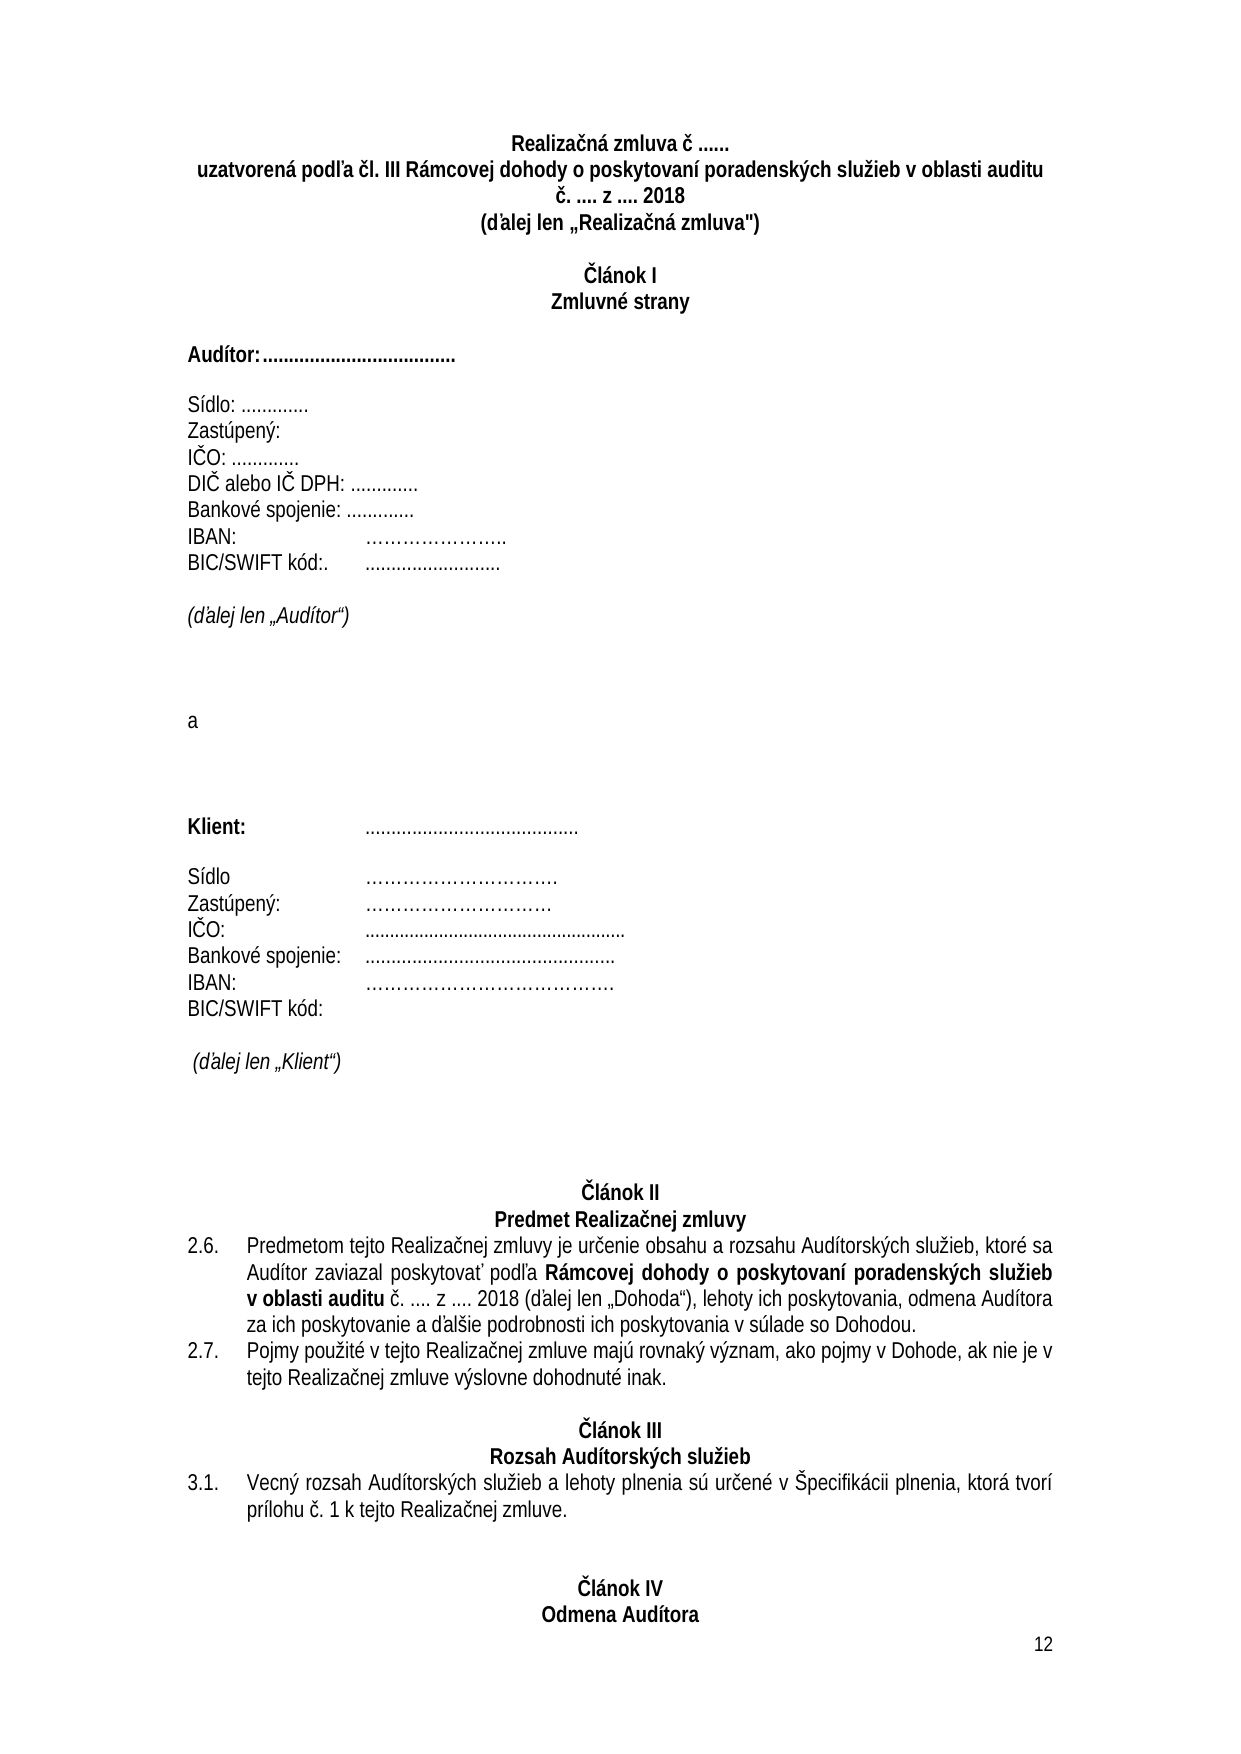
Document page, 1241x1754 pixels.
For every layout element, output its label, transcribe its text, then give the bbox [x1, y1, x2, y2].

text Článok IV [187, 1575, 1053, 1601]
text Článok I [187, 262, 1053, 288]
text DIČ alebo IČ DPH: ............. [187, 470, 1053, 496]
text Článok II [187, 1179, 1053, 1206]
text IBAN: …………………………………. [187, 968, 1053, 995]
list Vecný rozsah Audítorských služieb a lehoty plnenia sú určené v Špecifikácii plnenia, ktorá tvorí prílohu č. 1 k tejto Realizačnej zmluve. [187, 1469, 1053, 1522]
text Audítor: ..................................... [187, 341, 1053, 367]
text IBAN: ………………….. [187, 523, 1053, 549]
list Predmetom tejto Realizačnej zmluvy je určenie obsahu a rozsahu Audítorských služieb, ktoré sa Audítor zaviazal poskytovať podľa Rámcovej dohody o poskytovaní poradenských služieb v oblasti auditu č. .... z .... 2018 (ďalej len „Dohoda“), lehoty ich poskytovania, odmena Audítora za ich poskytovanie a ďalšie podrobnosti ich poskytovania v súlade so Dohodou. [187, 1232, 1053, 1337]
text Článok III [187, 1417, 1053, 1443]
text IČO: ............. [187, 444, 1053, 470]
list Pojmy použité v tejto Realizačnej zmluve majú rovnaký význam, ako pojmy v Dohode, ak nie je v tejto Realizačnej zmluve výslovne dohodnuté inak. [187, 1337, 1053, 1390]
text Zastúpený: ………………………… [187, 889, 1053, 916]
text (ďalej len „Klient“) [187, 1048, 1053, 1074]
text Sídlo: ............. [187, 391, 1053, 417]
text Odmena Audítora [187, 1601, 1053, 1627]
text BIC/SWIFT kód: [187, 995, 1053, 1021]
text Realizačná zmluva č ...... [187, 130, 1053, 156]
text (ďalej len „Audítor“) [187, 602, 1053, 628]
text Zmluvné strany [187, 288, 1053, 314]
text BIC/SWIFT kód:. .......................... [187, 549, 1053, 576]
text Sídlo …………………………. [187, 863, 1053, 889]
text a [187, 707, 1053, 734]
text IČO: ..................................................... [187, 916, 1053, 942]
text Predmet Realizačnej zmluvy [187, 1206, 1053, 1232]
text Rozsah Audítorských služieb [187, 1443, 1053, 1469]
text Bankové spojenie: ............. [187, 496, 1053, 523]
text Zastúpený: [187, 417, 1053, 444]
text uzatvorená podľa čl. III Rámcovej dohody o poskytovaní poradenských služieb v oblasti auditu č. .... z .... 2018 [187, 156, 1053, 209]
text (ďalej len „Realizačná zmluva") [187, 209, 1053, 235]
text Klient: ......................................... [187, 813, 1053, 839]
text Bankové spojenie: ................................................ [187, 942, 1053, 968]
